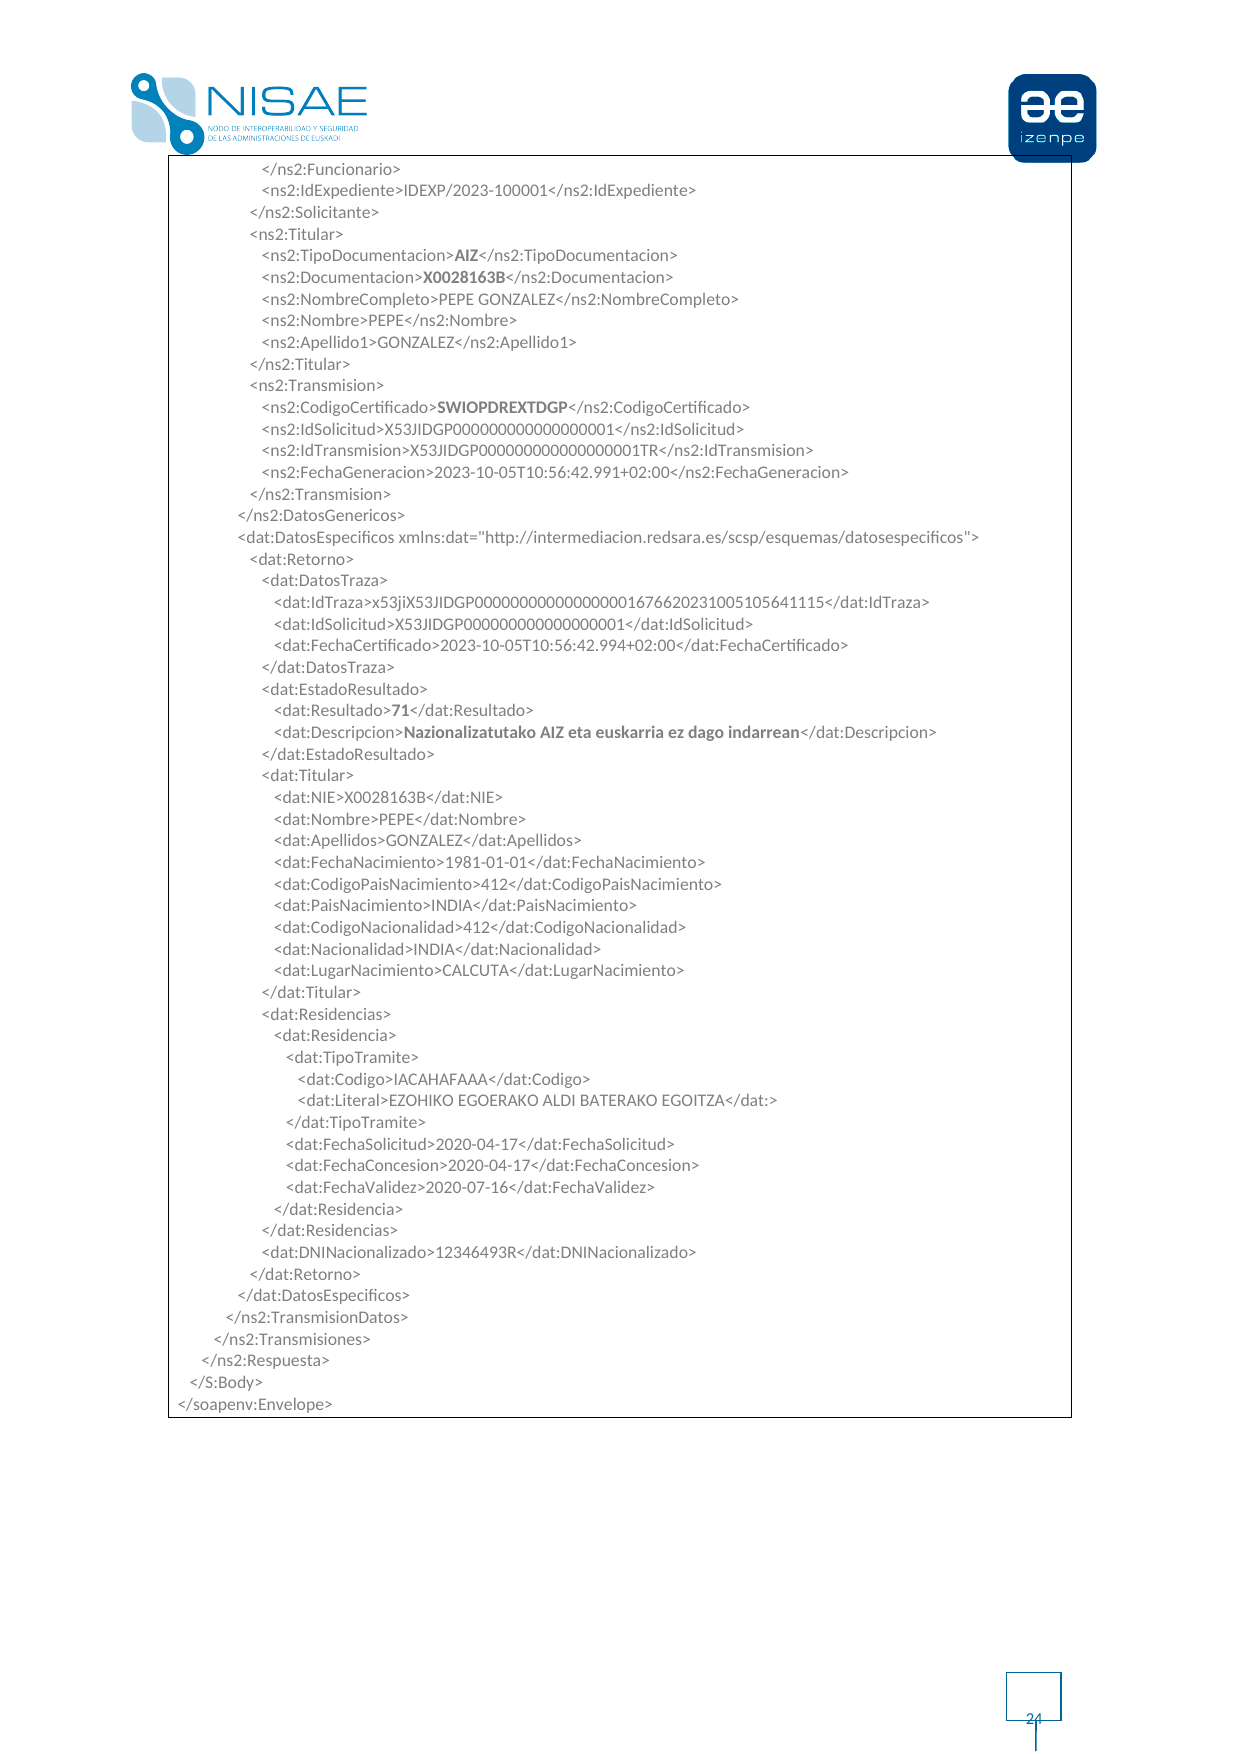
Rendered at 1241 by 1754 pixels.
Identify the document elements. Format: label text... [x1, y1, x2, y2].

text <ns2:NombreCompleto>PEPE GONZALEZ</ns2:NombreCompleto> [177, 288, 1063, 309]
text </dat:Residencia> [177, 1198, 1063, 1219]
text </ns2:Solicitante> [177, 201, 1063, 223]
text </ns2:Transmision> [177, 483, 1063, 504]
text <dat:DatosTraza> [177, 569, 1063, 591]
text </ns2:Titular> [177, 353, 1063, 374]
text <dat:Titular> [177, 764, 1063, 786]
text <dat:FechaConcesion>2020-04-17</dat:FechaConcesion> [177, 1154, 1063, 1176]
text </ns2:TransmisionDatos> [177, 1306, 1063, 1328]
picture [181, 131, 193, 143]
text </dat:DatosTraza> [177, 656, 1063, 678]
text </soapenv:Envelope> [169, 1390, 1071, 1417]
text </S:Body> [177, 1371, 1063, 1390]
text <dat:Nacionalidad>INDIA</dat:Nacionalidad> [177, 938, 1063, 959]
text <dat:Descripcion>Nazionalizatutako AIZ eta euskarria ez dago indarrean</dat:Descripcion> [177, 721, 1063, 743]
text <dat:DNINacionalizado>12346493R</dat:DNINacionalizado> [177, 1241, 1063, 1263]
text <dat:Retorno> [177, 548, 1063, 569]
text </dat:Titular> [177, 981, 1063, 1003]
text </ns2:Respuesta> [177, 1349, 1063, 1371]
text <dat:DatosEspecificos xmlns:dat="http://intermediacion.redsara.es/scsp/esquemas/datosespecificos"> [177, 526, 1063, 548]
text <dat:IdSolicitud>X53JIDGP000000000000000001</dat:IdSolicitud> [177, 613, 1063, 634]
text <dat:FechaSolicitud>2020-04-17</dat:FechaSolicitud> [177, 1133, 1063, 1154]
text <dat:Resultado>71</dat:Resultado> [177, 699, 1063, 721]
text <dat:CodigoPaisNacimiento>412</dat:CodigoPaisNacimiento> [177, 873, 1063, 894]
text <dat:Literal>EZOHIKO EGOERAKO ALDI BATERAKO EGOITZA</dat:> [177, 1089, 1063, 1111]
text <dat:CodigoNacionalidad>412</dat:CodigoNacionalidad> [177, 916, 1063, 938]
text </dat:EstadoResultado> [177, 743, 1063, 764]
text <ns2:Transmision> [177, 374, 1063, 396]
picture [139, 81, 148, 90]
text <dat:FechaValidez>2020-07-16</dat:FechaValidez> [177, 1176, 1063, 1198]
text <dat:FechaCertificado>2023-10-05T10:56:42.994+02:00</dat:FechaCertificado> [177, 634, 1063, 656]
text <dat:IdTraza>x53jiX53JIDGP000000000000000001676620231005105641115</dat:IdTraza> [177, 591, 1063, 613]
text <dat:Apellidos>GONZALEZ</dat:Apellidos> [177, 829, 1063, 851]
text </dat:Retorno> [177, 1263, 1063, 1284]
text <ns2:Apellido1>GONZALEZ</ns2:Apellido1> [177, 331, 1063, 353]
text </dat:DatosEspecificos> [177, 1284, 1063, 1306]
text </ns2:Funcionario> [169, 156, 1071, 179]
text <dat:Codigo>IACAHAFAAA</dat:Codigo> [177, 1068, 1063, 1089]
text </dat:TipoTramite> [177, 1111, 1063, 1133]
text <ns2:TipoDocumentacion>AIZ</ns2:TipoDocumentacion> [177, 244, 1063, 266]
text <dat:PaisNacimiento>INDIA</dat:PaisNacimiento> [177, 894, 1063, 916]
text </ns2:DatosGenericos> [177, 504, 1063, 526]
picture [1007, 74, 1097, 163]
text <dat:Residencia> [177, 1024, 1063, 1046]
text <ns2:IdSolicitud>X53JIDGP000000000000000001</ns2:IdSolicitud> [177, 418, 1063, 439]
text <ns2:Nombre>PEPE</ns2:Nombre> [177, 309, 1063, 331]
text <dat:FechaNacimiento>1981-01-01</dat:FechaNacimiento> [177, 851, 1063, 873]
text </dat:Residencias> [177, 1219, 1063, 1241]
text </ns2:Transmisiones> [177, 1328, 1063, 1349]
text <ns2:Titular> [177, 223, 1063, 244]
picture [149, 73, 386, 155]
text <dat:LugarNacimiento>CALCUTA</dat:LugarNacimiento> [177, 959, 1063, 981]
text <ns2:FechaGeneracion>2023-10-05T10:56:42.991+02:00</ns2:FechaGeneracion> [177, 461, 1063, 483]
text <ns2:IdTransmision>X53JIDGP000000000000000001TR</ns2:IdTransmision> [177, 439, 1063, 461]
text <dat:NIE>X0028163B</dat:NIE> [177, 786, 1063, 808]
text <dat:Residencias> [177, 1003, 1063, 1024]
text <dat:TipoTramite> [177, 1046, 1063, 1068]
text <ns2:IdExpediente>IDEXP/2023-100001</ns2:IdExpediente> [177, 179, 1063, 201]
text <dat:EstadoResultado> [177, 678, 1063, 699]
picture [118, 73, 180, 155]
text <dat:Nombre>PEPE</dat:Nombre> [177, 808, 1063, 829]
text <ns2:CodigoCertificado>SWIOPDREXTDGP</ns2:CodigoCertificado> [177, 396, 1063, 418]
text <ns2:Documentacion>X0028163B</ns2:Documentacion> [177, 266, 1063, 288]
